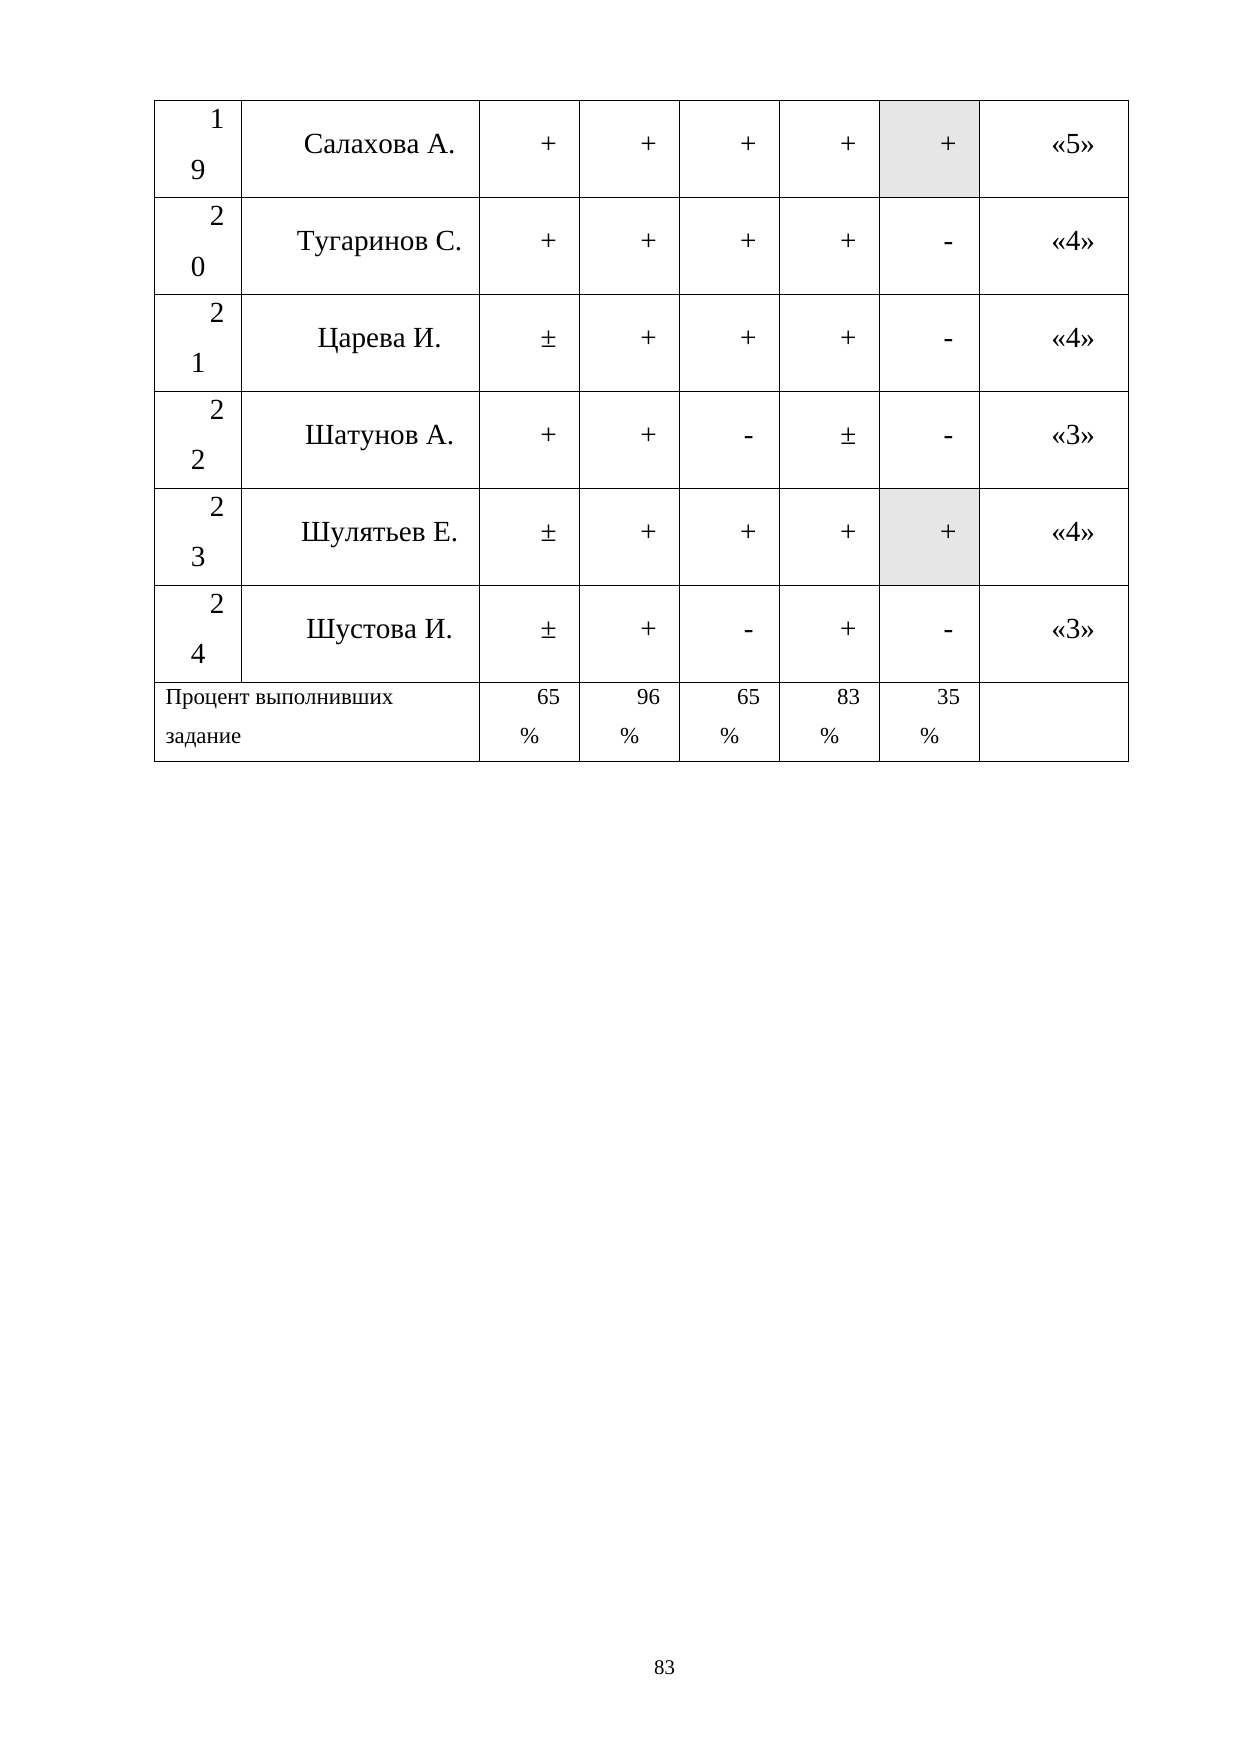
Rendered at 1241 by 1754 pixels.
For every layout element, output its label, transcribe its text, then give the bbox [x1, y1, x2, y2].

table_cell «5» [980, 101, 1128, 197]
table_cell - [880, 392, 979, 488]
table_cell «4» [980, 489, 1128, 585]
table_cell + [580, 489, 679, 585]
table_cell - [880, 586, 979, 682]
table_cell ± [480, 295, 579, 391]
table_cell + [780, 586, 879, 682]
table_cell + [680, 101, 779, 197]
table_cell + [680, 198, 779, 294]
table_cell + [780, 198, 879, 294]
table_cell + [880, 489, 979, 585]
table_cell 96% [580, 683, 679, 761]
table_cell + [580, 101, 679, 197]
table_cell + [780, 101, 879, 197]
table_cell 20 [155, 198, 241, 294]
table_cell 21 [155, 295, 241, 391]
table_cell - [680, 392, 779, 488]
table_cell 19 [155, 101, 241, 197]
table_cell + [480, 101, 579, 197]
table_cell ± [480, 489, 579, 585]
table_cell 83% [780, 683, 879, 761]
table_cell - [680, 586, 779, 682]
table_cell Шулятьев Е. [242, 489, 479, 585]
table_cell Тугаринов С. [242, 198, 479, 294]
table_cell - [880, 198, 979, 294]
table_cell + [680, 295, 779, 391]
table_cell [980, 683, 1128, 761]
table_cell + [880, 101, 979, 197]
table_cell + [580, 295, 679, 391]
table_cell 22 [155, 392, 241, 488]
table_cell + [580, 586, 679, 682]
table_cell - [880, 295, 979, 391]
table_cell 65% [680, 683, 779, 761]
table_cell + [480, 198, 579, 294]
table_cell Шатунов А. [242, 392, 479, 488]
table_cell + [780, 295, 879, 391]
table_cell Царева И. [242, 295, 479, 391]
table_cell ± [480, 586, 579, 682]
table_cell + [480, 392, 579, 488]
table_cell Шустова И. [242, 586, 479, 682]
table_cell + [580, 392, 679, 488]
table_cell 65% [480, 683, 579, 761]
table_cell «3» [980, 586, 1128, 682]
table_cell + [780, 489, 879, 585]
table_cell Салахова А. [242, 101, 479, 197]
table_cell «3» [980, 392, 1128, 488]
table_cell ± [780, 392, 879, 488]
table_cell + [680, 489, 779, 585]
table_cell Процент выполнивших задание [155, 683, 479, 761]
table_cell «4» [980, 295, 1128, 391]
table_cell 23 [155, 489, 241, 585]
table_cell 24 [155, 586, 241, 682]
table_cell «4» [980, 198, 1128, 294]
table_cell + [580, 198, 679, 294]
table_cell 35% [880, 683, 979, 761]
